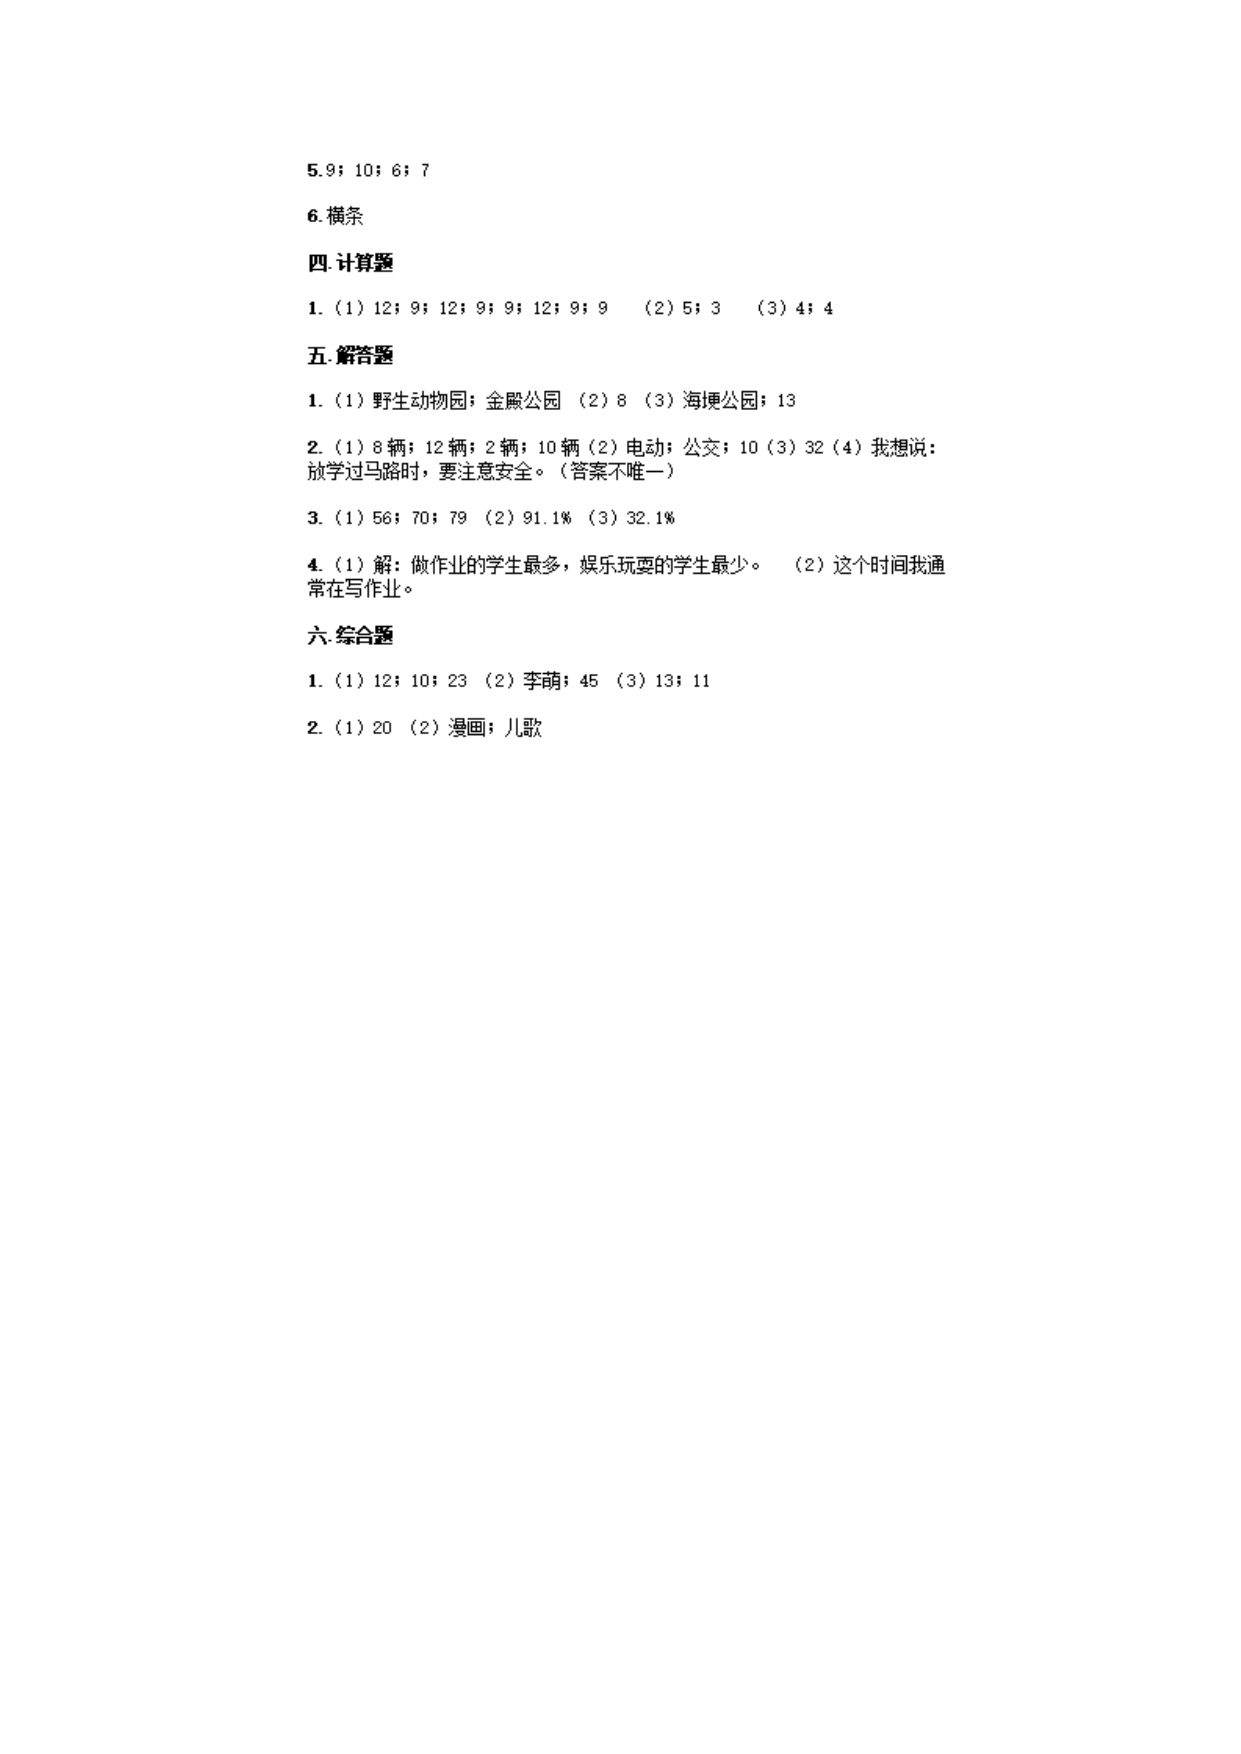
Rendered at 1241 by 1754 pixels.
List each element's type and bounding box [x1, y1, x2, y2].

picture [266, 162, 974, 792]
